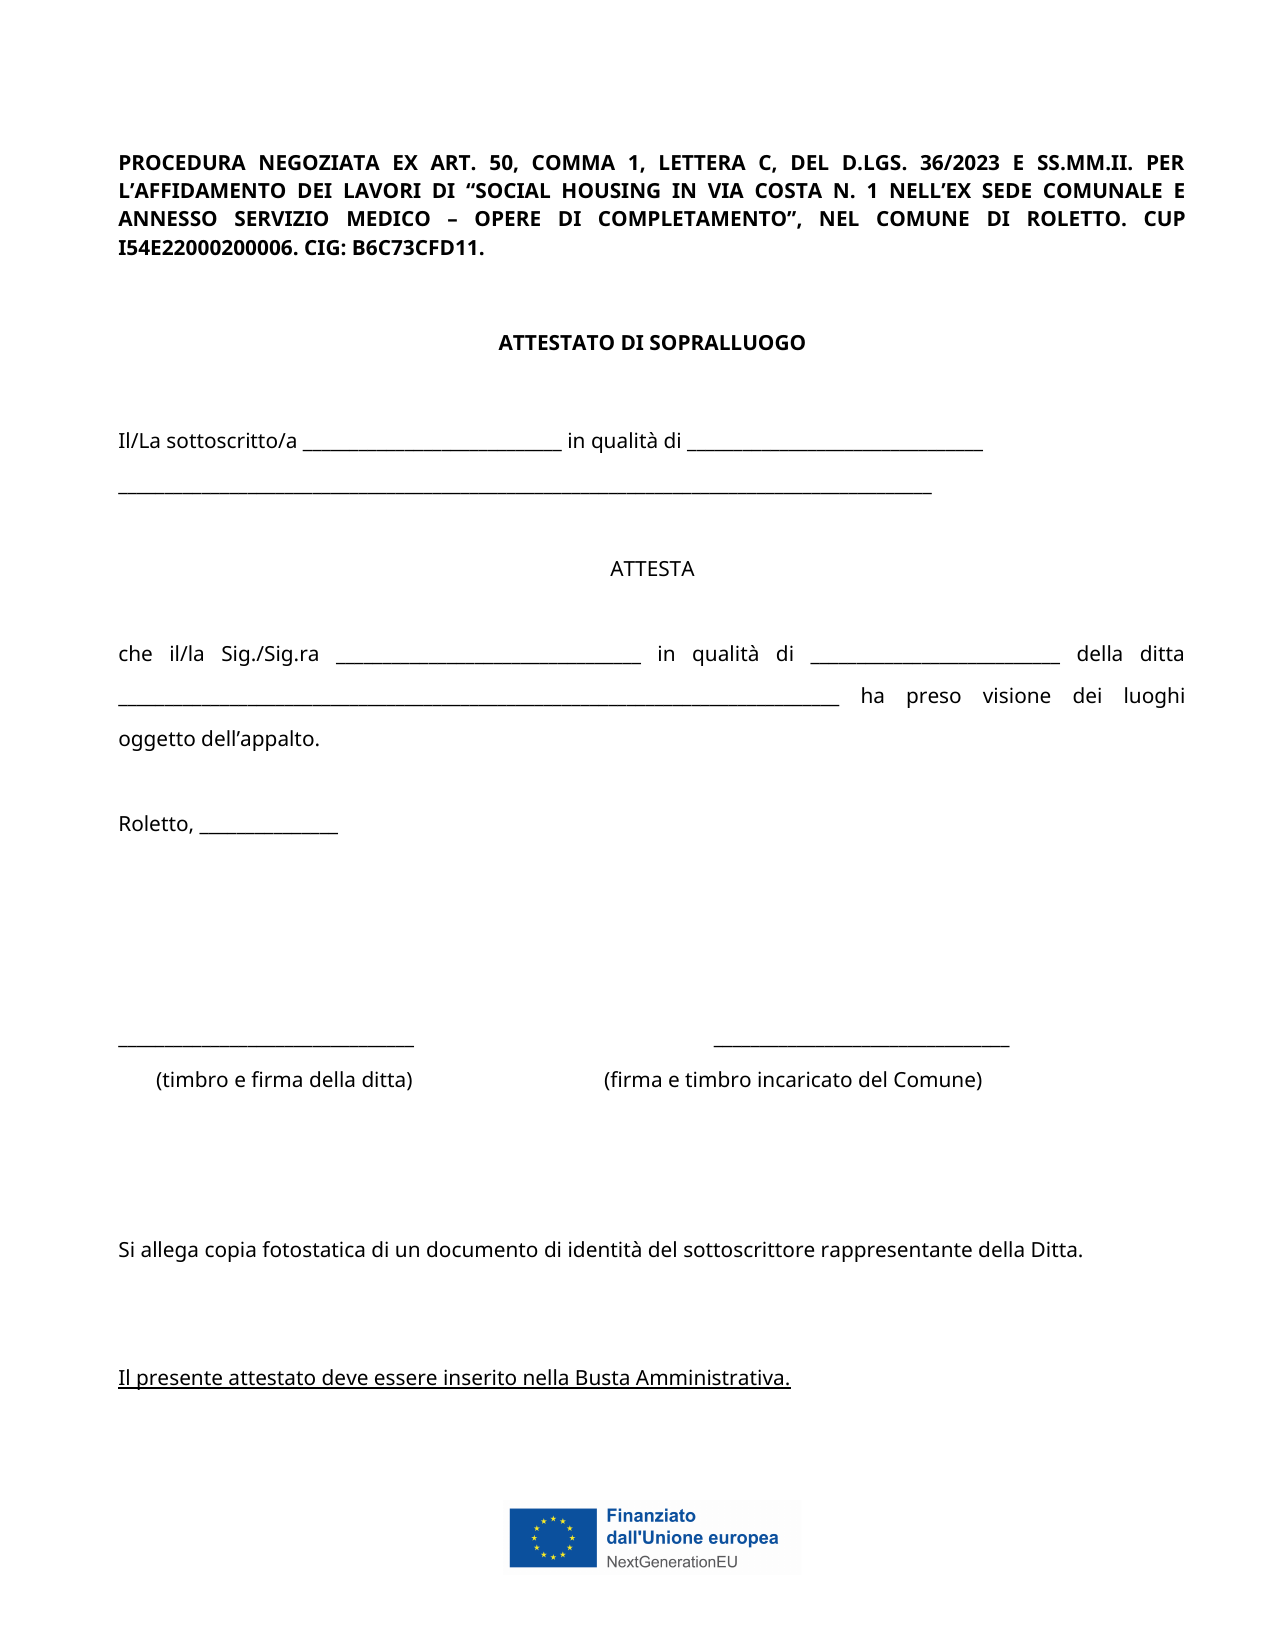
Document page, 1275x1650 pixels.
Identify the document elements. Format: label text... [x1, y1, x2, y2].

text ________________________________ ________________________________ [118, 1022, 1186, 1051]
picture [503, 1500, 802, 1575]
text Il presente attestato deve essere inserito nella Busta Amministrativa. [118, 1363, 1186, 1392]
text Il/La sottoscritto/a ____________________________ in qualità di ________________________________ [118, 426, 1186, 454]
text che il/la Sig./Sig.ra _________________________________ in qualità di ___________________________ della ditta ______________________________________________________________________________ ha preso visione dei luoghi oggetto dell’appalto. [118, 639, 1186, 753]
text PROCEDURA NEGOZIATA EX ART. 50, COMMA 1, LETTERA C, DEL D.LGS. 36/2023 E SS.MM.II. PER L’AFFIDAMENTO DEI LAVORI DI “SOCIAL HOUSING IN VIA COSTA N. 1 NELL’EX SEDE COMUNALE E ANNESSO SERVIZIO MEDICO – OPERE DI COMPLETAMENTO”, NEL COMUNE DI ROLETTO. CUP I54E22000200006. CIG: B6C73CFD11. [118, 148, 1186, 261]
text ATTESTA [118, 554, 1186, 582]
text Roletto, _______________ [118, 809, 1186, 838]
text ________________________________________________________________________________________ [118, 469, 1186, 497]
text (timbro e firma della ditta) (firma e timbro incaricato del Comune) [118, 1065, 1186, 1093]
text ATTESTATO DI SOPRALLUOGO [118, 328, 1186, 357]
text Si allega copia fotostatica di un documento di identità del sottoscrittore rappresentante della Ditta. [118, 1236, 1186, 1264]
